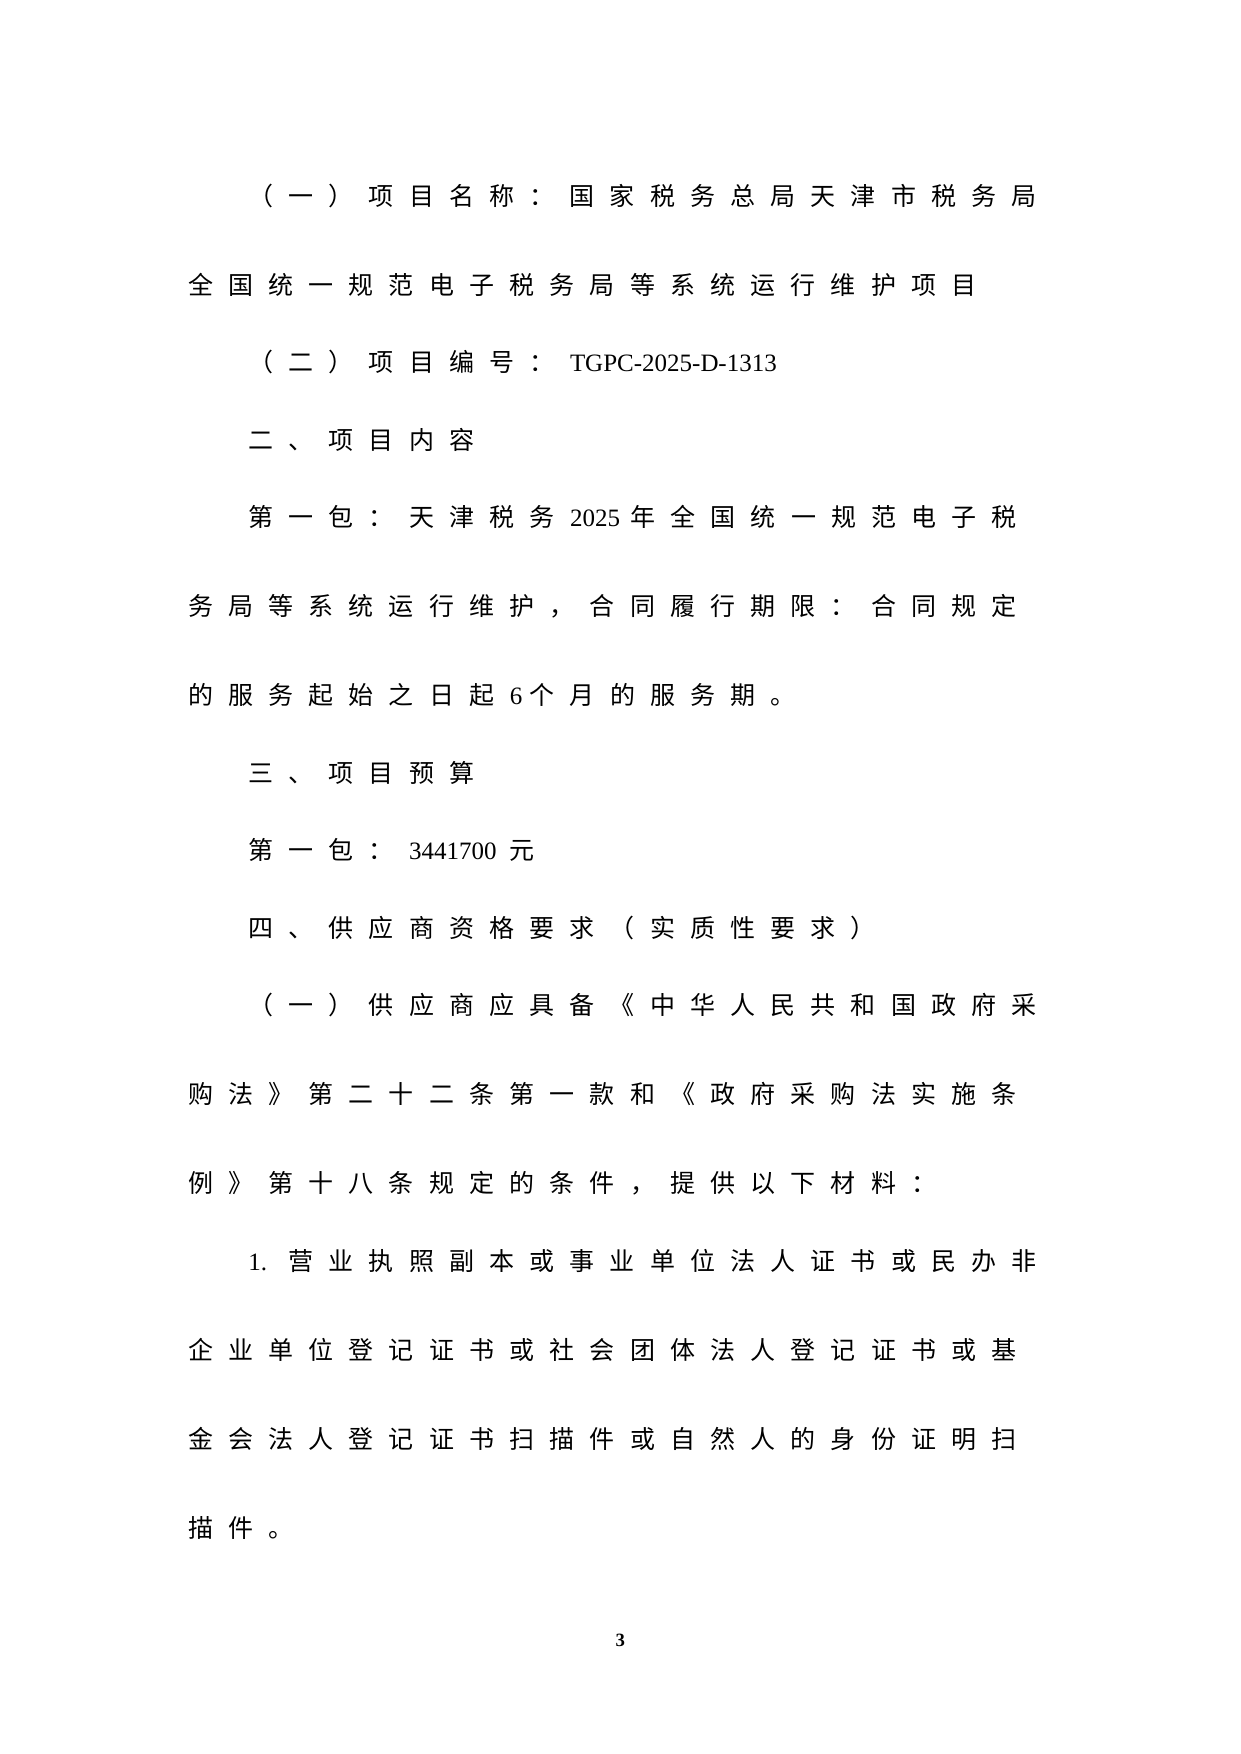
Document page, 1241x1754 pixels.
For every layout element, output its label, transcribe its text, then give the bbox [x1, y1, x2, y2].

text 四、供应商资格要求（实质性要求） [188, 897, 1052, 956]
text （二）项目编号：TGPC-2025-D-1313 [188, 331, 1052, 390]
text 第一包：天津税务2025年全国统一规范电子税务局等系统运行维护，合同履行期限：合同规定的服务起始之日起6个月的服务期。 [188, 486, 1052, 723]
text 三、项目预算 [188, 742, 1052, 801]
text （一）供应商应具备《中华人民共和国政府采购法》第二十二条第一款和《政府采购法实施条例》第十八条规定的条件，提供以下材料： [188, 974, 1052, 1212]
text 1. 营业执照副本或事业单位法人证书或民办非企业单位登记证书或社会团体法人登记证书或基金会法人登记证书扫描件或自然人的身份证明扫描件。 [188, 1230, 1052, 1556]
text （一）项目名称：国家税务总局天津市税务局全国统一规范电子税务局等系统运行维护项目 [188, 164, 1052, 313]
text 第一包：3441700元 [188, 819, 1052, 878]
text 二、项目内容 [188, 408, 1052, 468]
